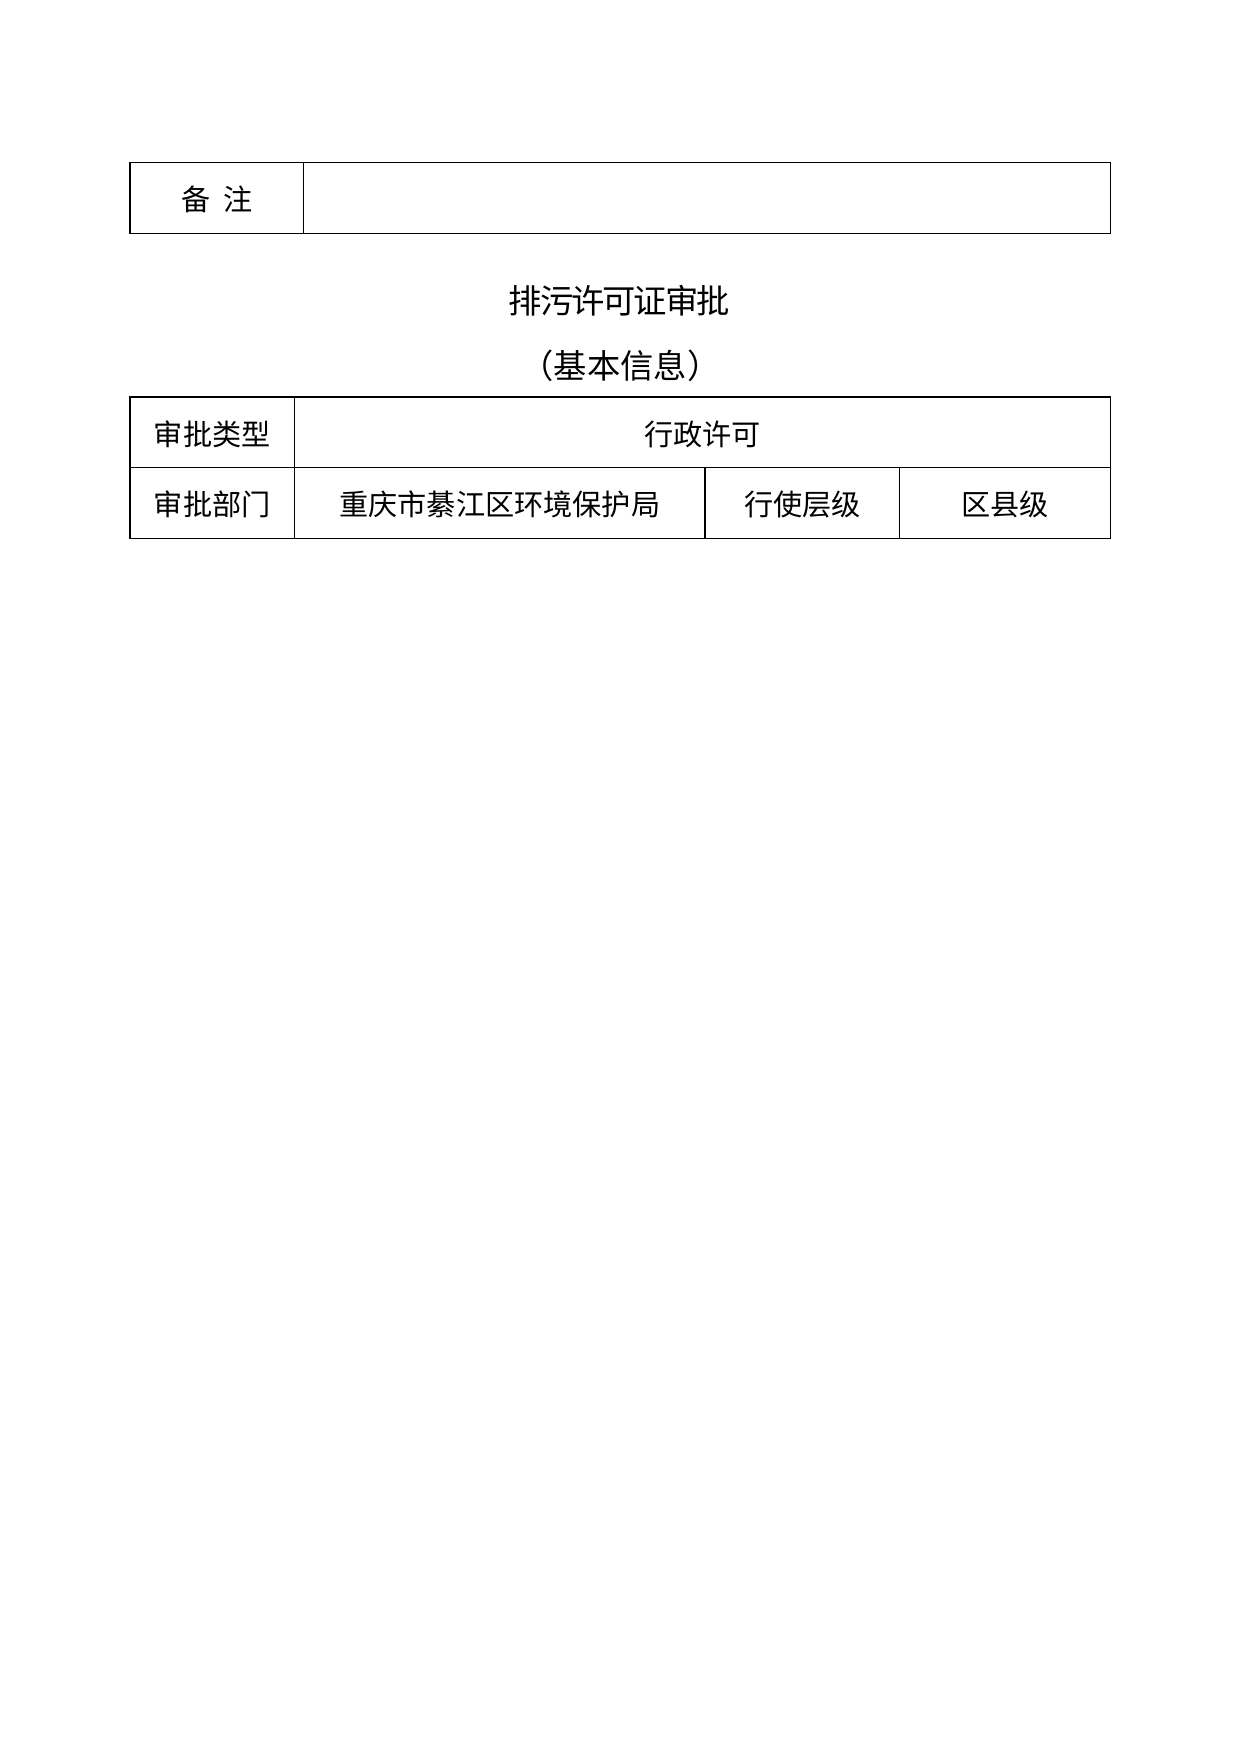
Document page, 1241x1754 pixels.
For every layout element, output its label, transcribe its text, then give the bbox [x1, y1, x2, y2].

table_header 行政许可 [295, 398, 1110, 467]
table_cell [304, 163, 1110, 233]
text （基本信息） [187, 331, 1053, 396]
table_cell 区县级 [900, 468, 1110, 538]
table_cell 审批部门 [131, 468, 294, 538]
text 排污许可证审批 [187, 266, 1053, 331]
table_cell 备 注 [131, 163, 303, 233]
table_header 审批类型 [131, 398, 294, 467]
table_cell 重庆市綦江区环境保护局 [295, 468, 704, 538]
table_cell 行使层级 [706, 468, 899, 538]
